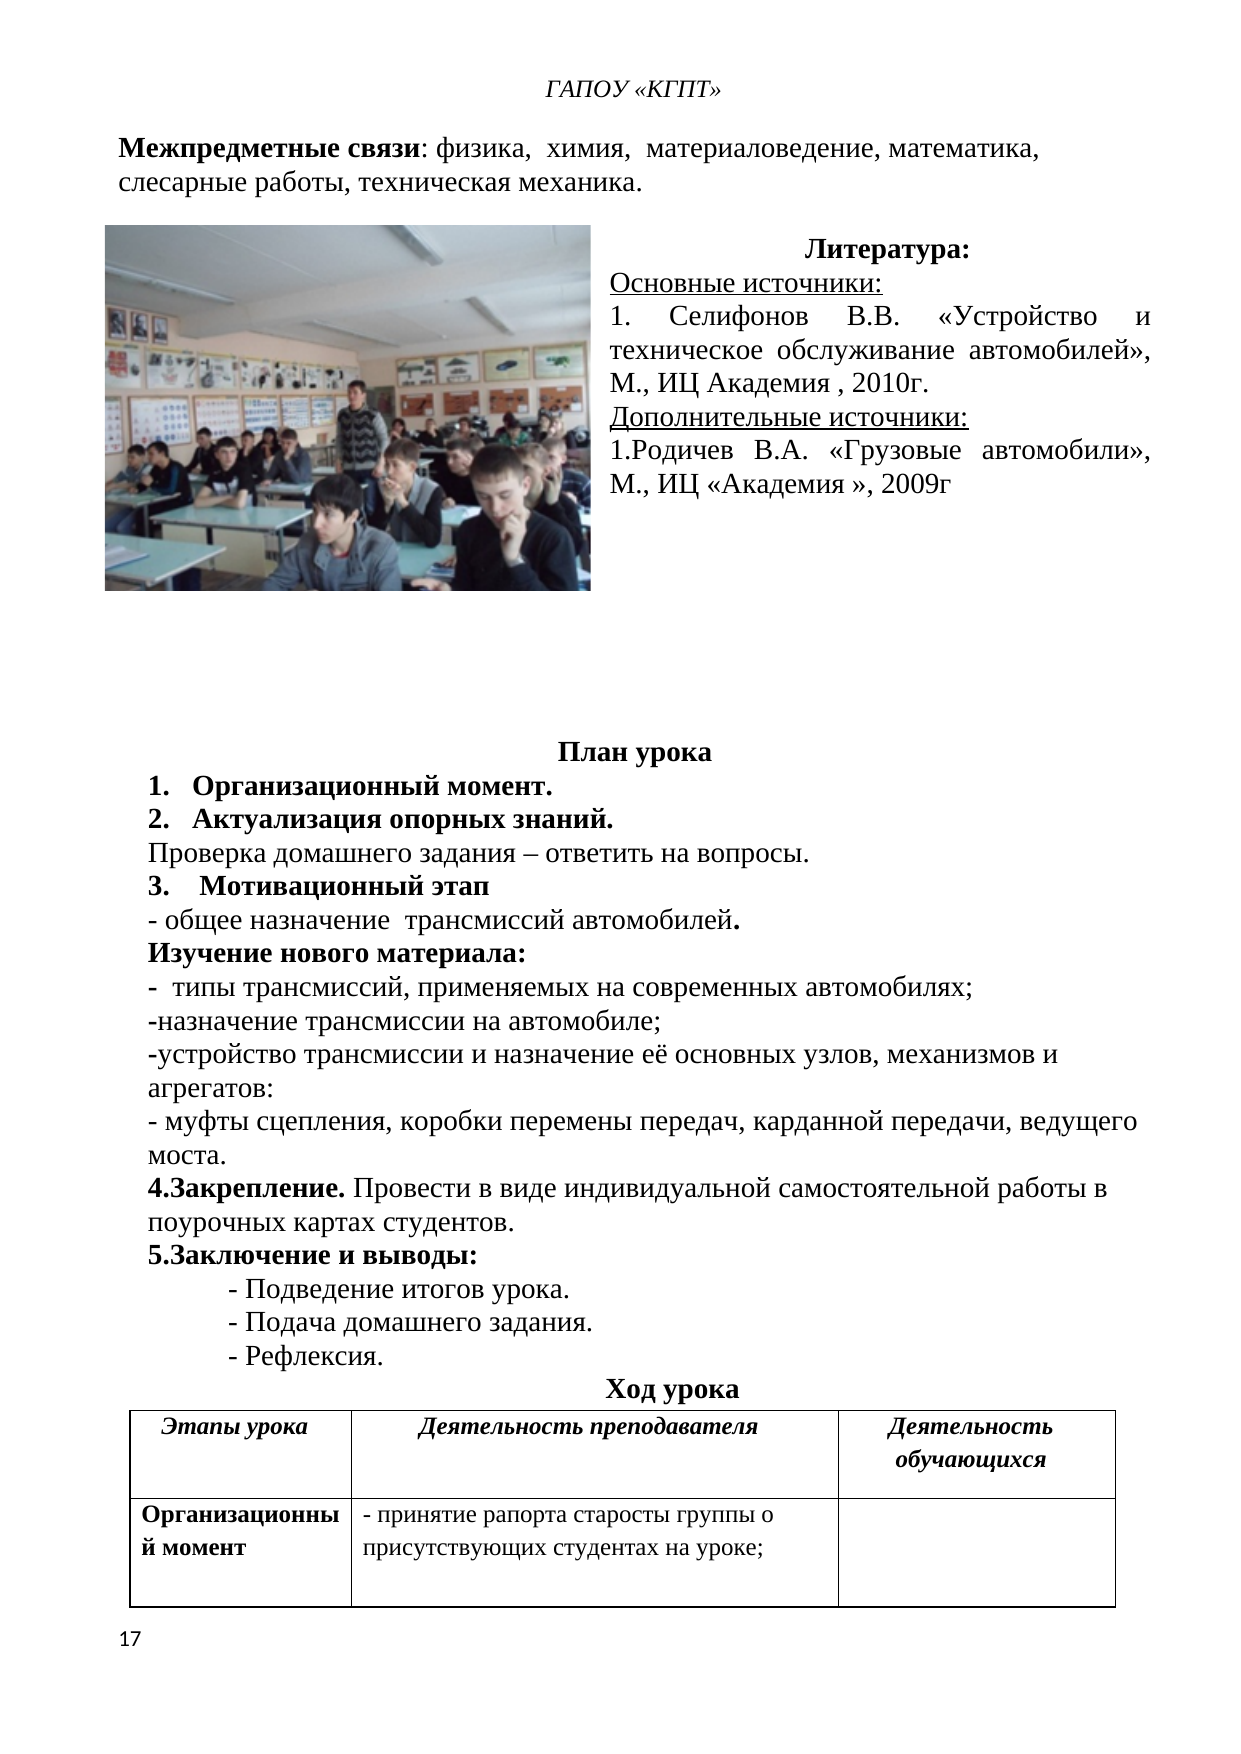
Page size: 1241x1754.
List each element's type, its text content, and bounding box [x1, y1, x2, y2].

text 1.Родичев В.А. «Грузовые автомобили», М., ИЦ «Академия », 2009г [591, 432, 1152, 499]
text 5.Заключение и выводы: [148, 1237, 1152, 1271]
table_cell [131, 1499, 351, 1606]
table_header Деятельность преподавателя [352, 1411, 838, 1498]
text 4.Закрепление. Провести в виде индивидуальной самостоятельной работы в поурочных картах студентов. [148, 1170, 1152, 1237]
text - Подача домашнего задания. [148, 1304, 1152, 1338]
text - Рефлексия. [148, 1338, 1152, 1372]
text План урока [118, 734, 1152, 768]
text Дополнительные источники: [591, 399, 1152, 432]
table_header Деятельность обучающихся [839, 1411, 1115, 1498]
text Межпредметные связи: физика, химия, материаловедение, математика, слесарные работы, техническая механика. [118, 131, 1152, 198]
text -назначение трансмиссии на автомобиле; [148, 1003, 1152, 1036]
text Основные источники: [591, 265, 1152, 298]
text Проверка домашнего задания – ответить на вопросы. [148, 835, 1152, 868]
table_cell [839, 1499, 1115, 1606]
list Мотивационный этап [148, 868, 1152, 902]
text - общее назначение трансмиссий автомобилей. [148, 902, 1152, 936]
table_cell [352, 1499, 838, 1606]
text 1. Селифонов В.В. «Устройство и техническое обслуживание автомобилей», М., ИЦ Академия , 2010г. [591, 298, 1152, 399]
list Актуализация опорных знаний. [148, 801, 1152, 835]
picture [104, 225, 591, 589]
text - Подведение итогов урока. [148, 1271, 1152, 1304]
text - типы трансмиссий, применяемых на современных автомобилях; [148, 969, 1152, 1003]
text - муфты сцепления, коробки перемены передач, карданной передачи, ведущего моста. [148, 1103, 1152, 1170]
list Организационный момент. [148, 768, 1152, 801]
text -устройство трансмиссии и назначение её основных узлов, механизмов и агрегатов: [148, 1036, 1152, 1103]
text Литература: [591, 231, 1152, 265]
text Изучение нового материала: [148, 936, 1152, 969]
text Ход урока [193, 1372, 1152, 1405]
table_header Этапы урока [131, 1411, 351, 1498]
